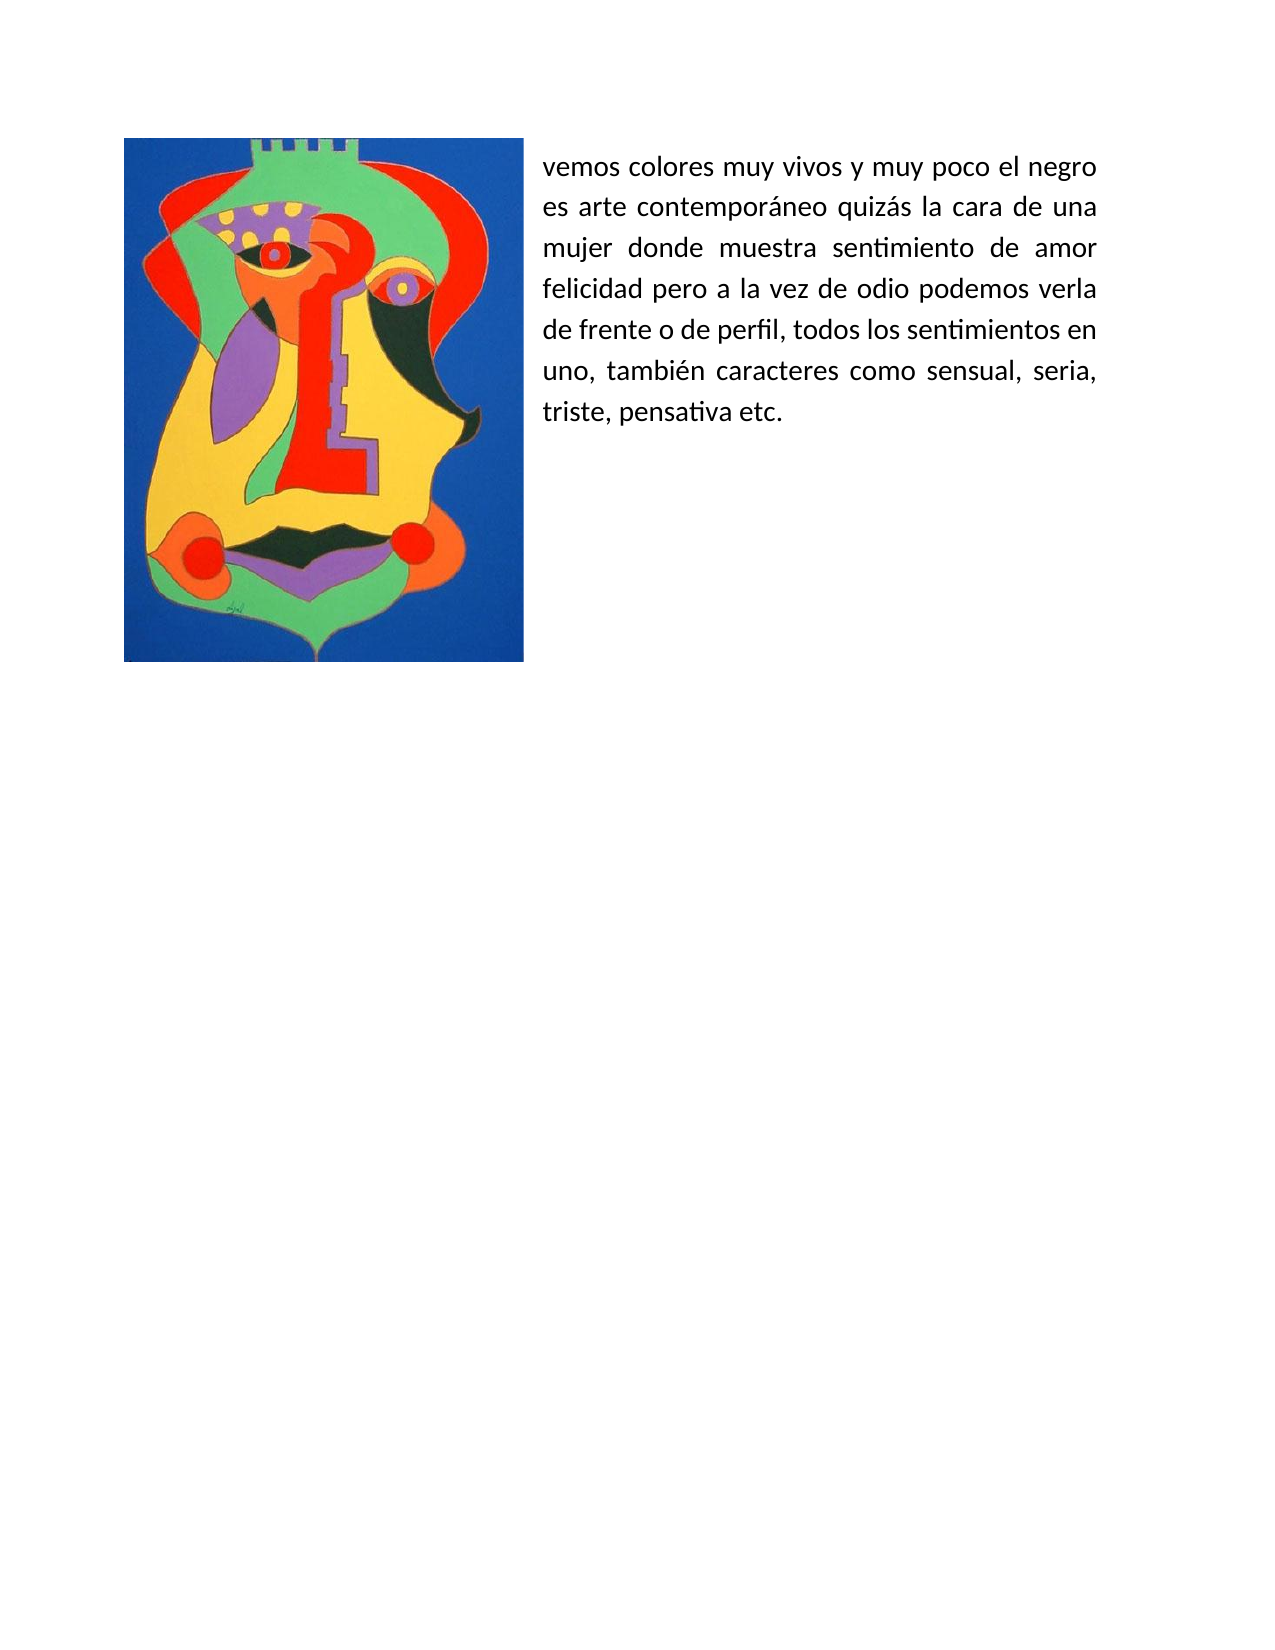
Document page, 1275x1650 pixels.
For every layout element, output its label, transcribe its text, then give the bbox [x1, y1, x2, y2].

text vemos colores muy vivos y muy poco el negro es arte contemporáneo quizás la cara de una mujer donde muestra sentimiento de amor felicidad pero a la vez de odio podemos verla de frente o de perfil, todos los sentimientos en uno, también caracteres como sensual, seria, triste, pensativa etc. [524, 148, 1098, 429]
picture [124, 138, 524, 662]
